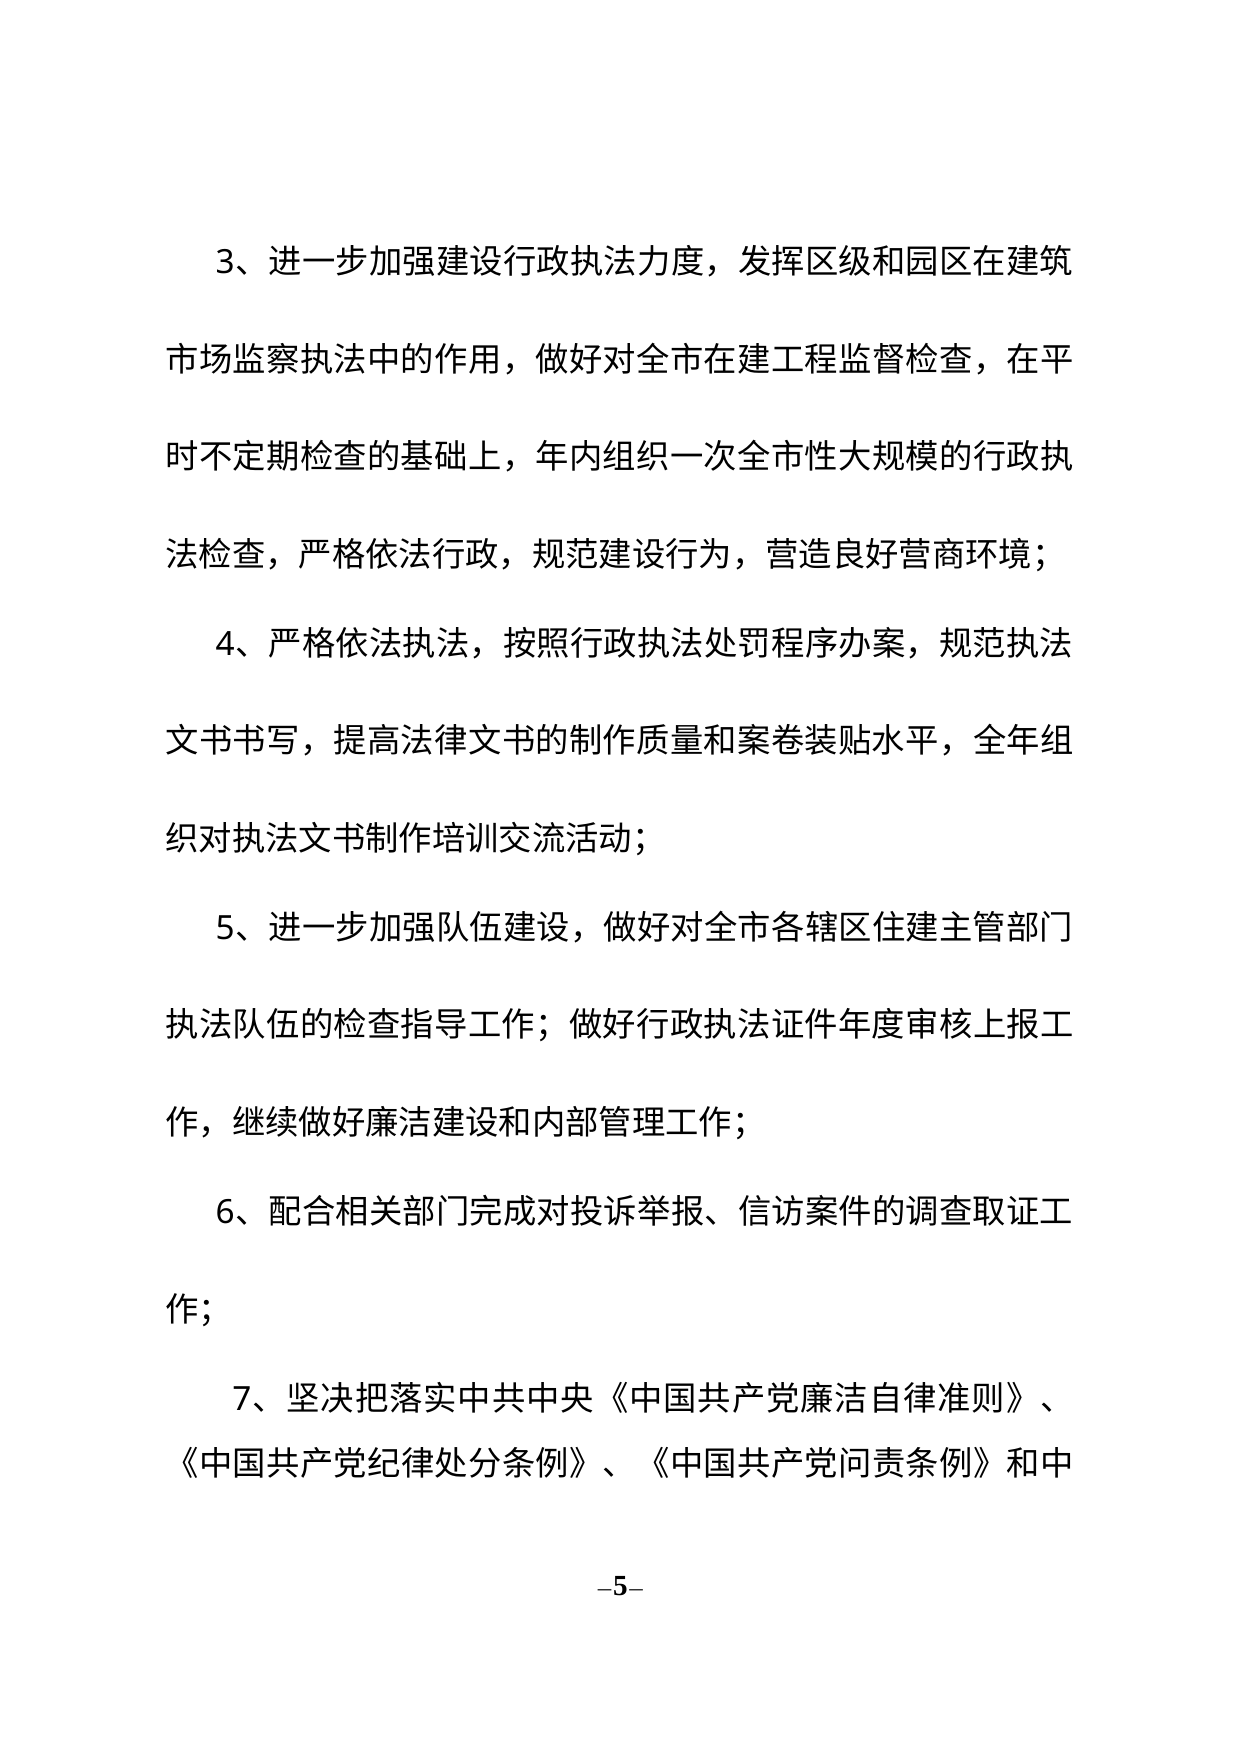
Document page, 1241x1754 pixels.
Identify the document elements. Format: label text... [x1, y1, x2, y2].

text 3、进一步加强建设行政执法力度，发挥区级和园区在建筑市场监察执法中的作用，做好对全市在建工程监督检查，在平时不定期检查的基础上，年内组织一次全市性大规模的行政执法检查，严格依法行政，规范建设行为，营造良好营商环境； [165, 227, 1075, 584]
text 4、严格依法执法，按照行政执法处罚程序办案，规范执法文书书写，提高法律文书的制作质量和案卷装贴水平，全年组织对执法文书制作培训交流活动； [165, 608, 1075, 868]
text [165, 1363, 1075, 1493]
text 5、进一步加强队伍建设，做好对全市各辖区住建主管部门执法队伍的检查指导工作；做好行政执法证件年度审核上报工作，继续做好廉洁建设和内部管理工作； [165, 892, 1075, 1152]
text 6、配合相关部门完成对投诉举报、信访案件的调查取证工作； [165, 1176, 1075, 1339]
